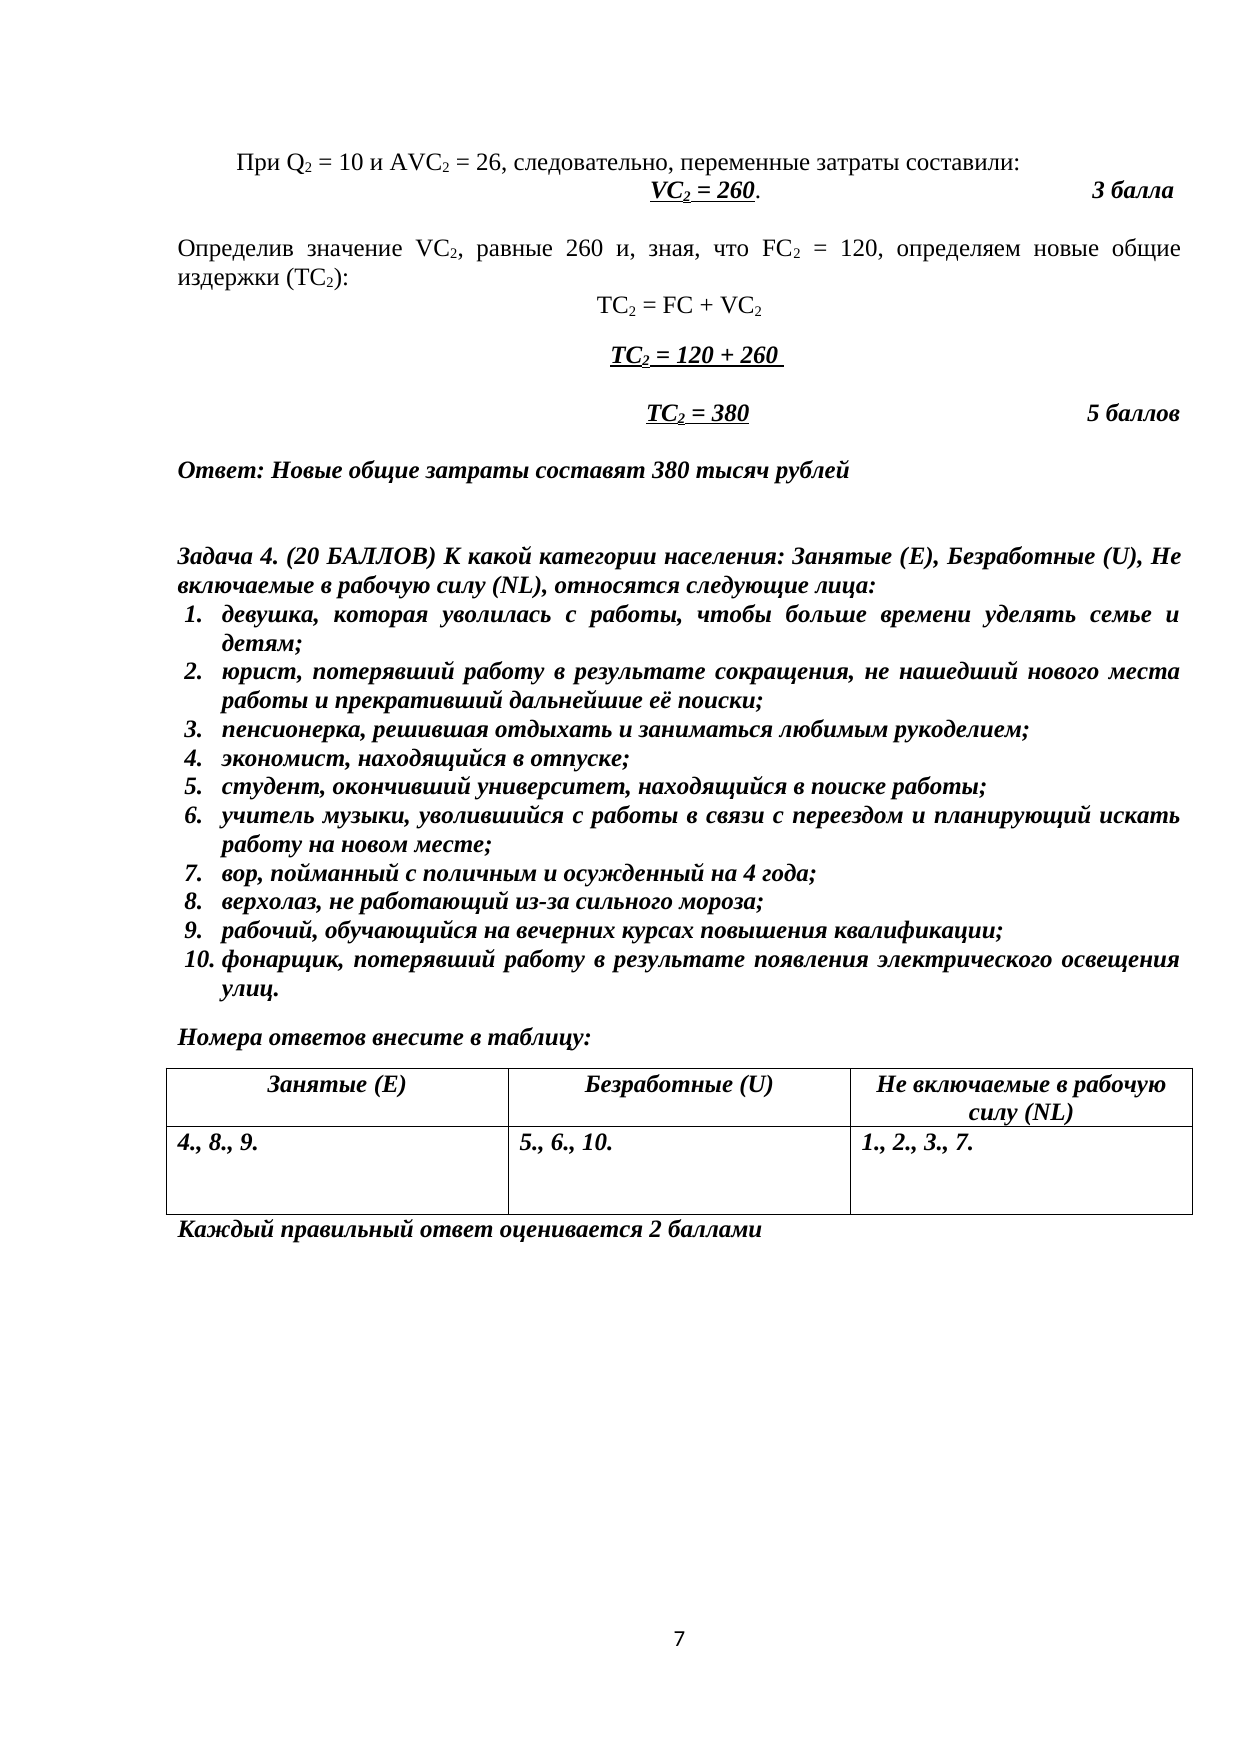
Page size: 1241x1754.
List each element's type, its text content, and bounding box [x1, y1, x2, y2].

list экономист, находящийся в отпуске; [184, 743, 1181, 771]
list юрист, потерявший работу в результате сокращения, не нашедший нового места работы и прекративший дальнейшие её поиски; [184, 656, 1181, 714]
list верхолаз, не работающий из-за сильного мороза; [184, 886, 1181, 915]
text ТС2 = 380 5 баллов [177, 398, 1181, 426]
list девушка, которая уволилась с работы, чтобы больше времени уделять семье и детям; [184, 599, 1181, 656]
list Определив значение VC2, равные 260 и, зная, что FC2 = 120, определяем новые общие издержки (ТС2): [177, 233, 1181, 291]
list VC2 = 260. 3 балла [177, 176, 1181, 204]
table_header Занятые (E) [167, 1069, 508, 1126]
list вор, пойманный с поличным и осужденный на 4 года; [184, 858, 1181, 886]
list Задача 4. (20 БАЛЛОВ) К какой категории населения: Занятые (E), Безработные (U), Не включаемые в рабочую силу (NL), относятся следующие лица: [177, 541, 1181, 599]
list рабочий, обучающийся на вечерних курсах повышения квалификации; [184, 915, 1181, 944]
text Ответ: Новые общие затраты составят 380 тысяч рублей [177, 455, 1181, 484]
list фонарщик, потерявший работу в результате появления электрического освещения улиц. [184, 944, 1181, 1001]
list учитель музыки, уволившийся с работы в связи с переездом и планирующий искать работу на новом месте; [184, 800, 1181, 858]
text Каждый правильный ответ оценивается 2 баллами [177, 1215, 1181, 1243]
table_header Безработные (U) [509, 1069, 850, 1126]
table_cell 1., 2., 3., 7. [851, 1127, 1192, 1213]
table_cell 4., 8., 9. [167, 1127, 508, 1213]
list ТС2 = FC + VC2 [177, 291, 1181, 319]
list пенсионерка, решившая отдыхать и заниматься любимым рукоделием; [184, 714, 1181, 743]
list При Q2 = 10 и AVC2 = 26, следовательно, переменные затраты составили: [177, 147, 1181, 176]
text TC2 = 120 + 260 [177, 340, 1181, 369]
table_header Не включаемые в рабочую силу (NL) [851, 1069, 1192, 1126]
table_cell 5., 6., 10. [509, 1127, 850, 1213]
text Номера ответов внесите в таблицу: [177, 1022, 1181, 1051]
list студент, окончивший университет, находящийся в поиске работы; [184, 771, 1181, 800]
